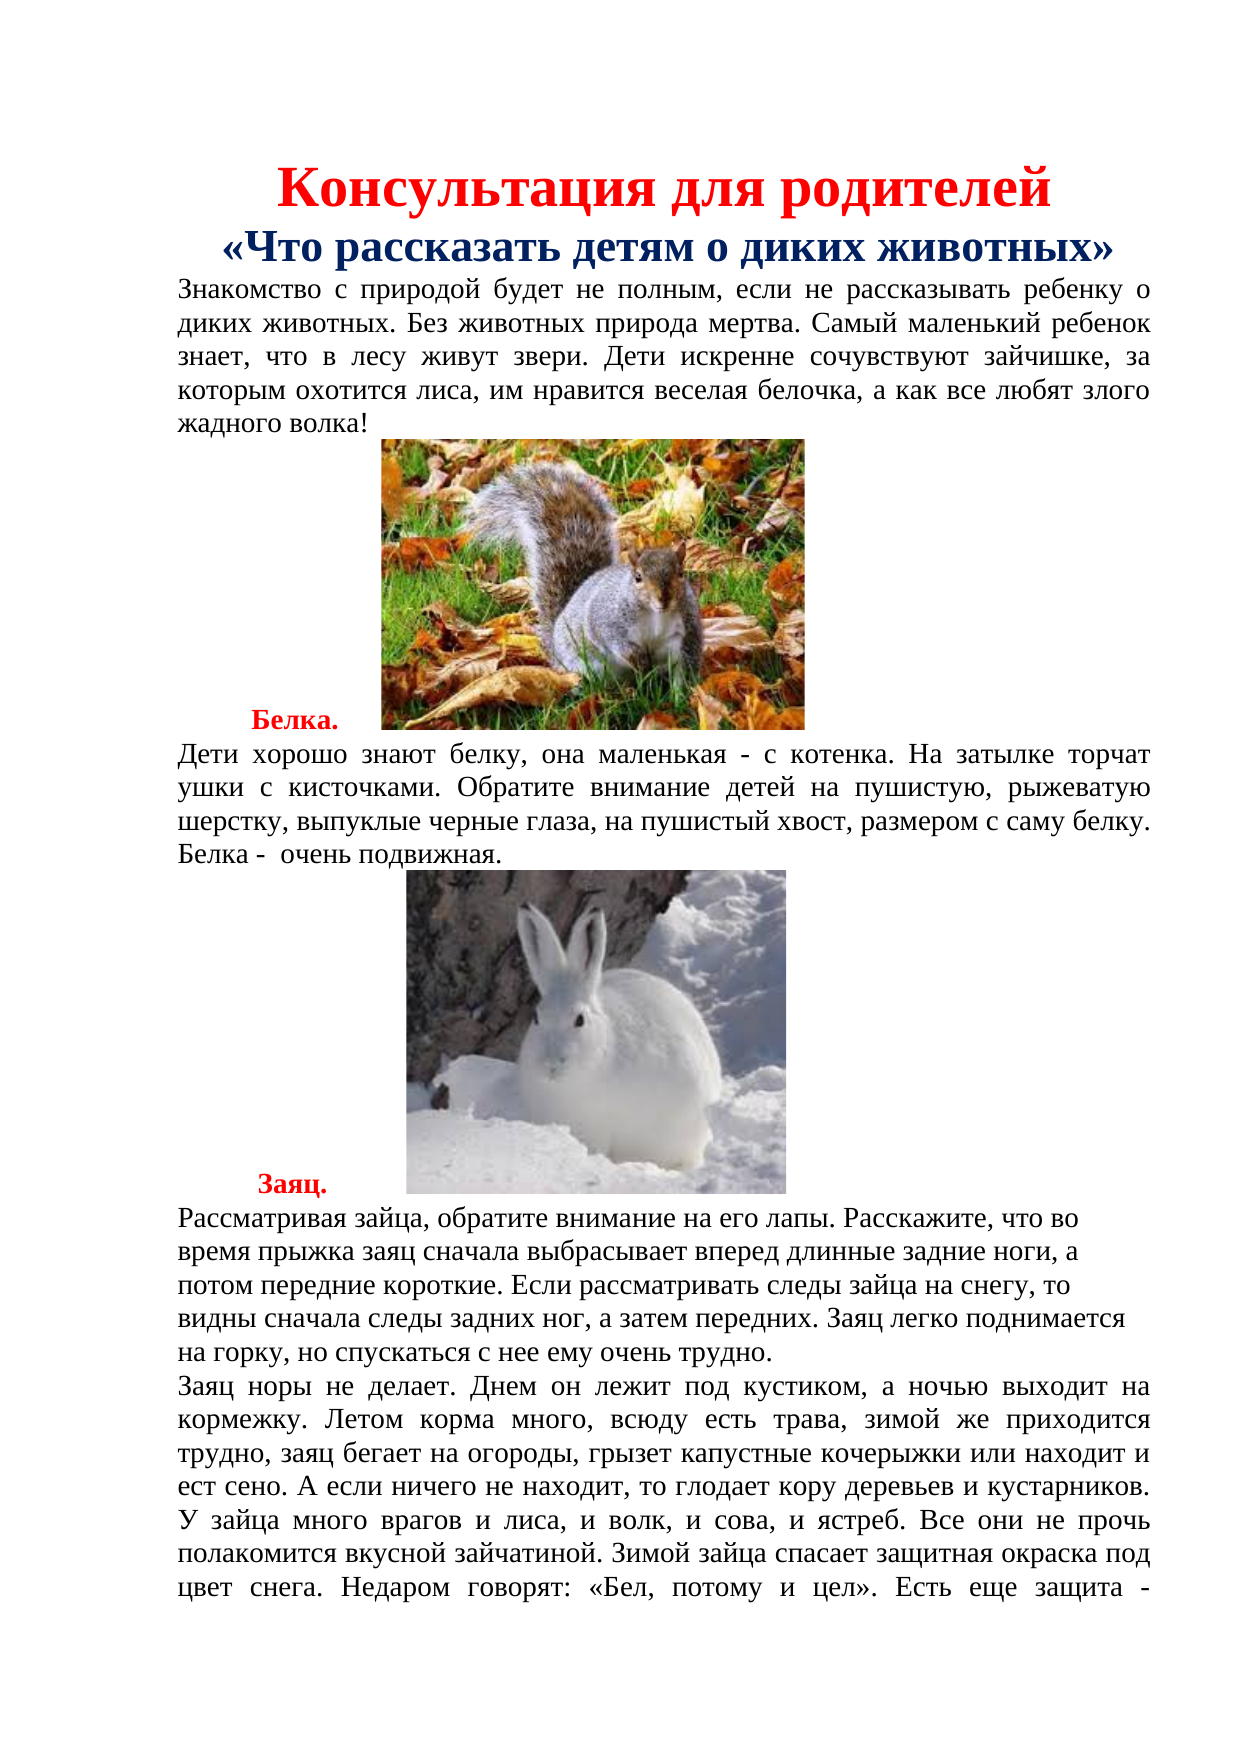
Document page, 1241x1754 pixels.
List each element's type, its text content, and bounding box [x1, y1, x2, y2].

text Знакомство с природой будет не полным, если не рассказывать ребенку о диких животных. Без животных природа мертва. Самый маленький ребенок знает, что в лесу живут звери. Дети искренне сочувствуют зайчишке, за которым охотится лиса, им нравится веселая белочка, а как все любят злого жадного волка! [177, 271, 1152, 439]
text Рассматривая зайца, обратите внимание на его лапы. Расскажите, что во время прыжка заяц сначала выбрасывает вперед длинные задние ноги, а потом передние короткие. Если рассматривать следы зайца на снегу, то видны сначала следы задних ног, а затем передних. Заяц легко поднимается на горку, но спускаться с нее ему очень трудно. [177, 1200, 1152, 1368]
picture [381, 439, 805, 730]
picture [406, 870, 787, 1194]
text «Что рассказать детям о диких животных» [177, 219, 1152, 271]
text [177, 1368, 1152, 1602]
text Консультация для родителей [177, 118, 1152, 219]
text Дети хорошо знают белку, она маленькая - с котенка. На затылке торчат ушки с кисточками. Обратите внимание детей на пушистую, рыжеватую шерстку, выпуклые черные глаза, на пушистый хвост, размером с саму белку. Белка - очень подвижная. [177, 736, 1152, 870]
